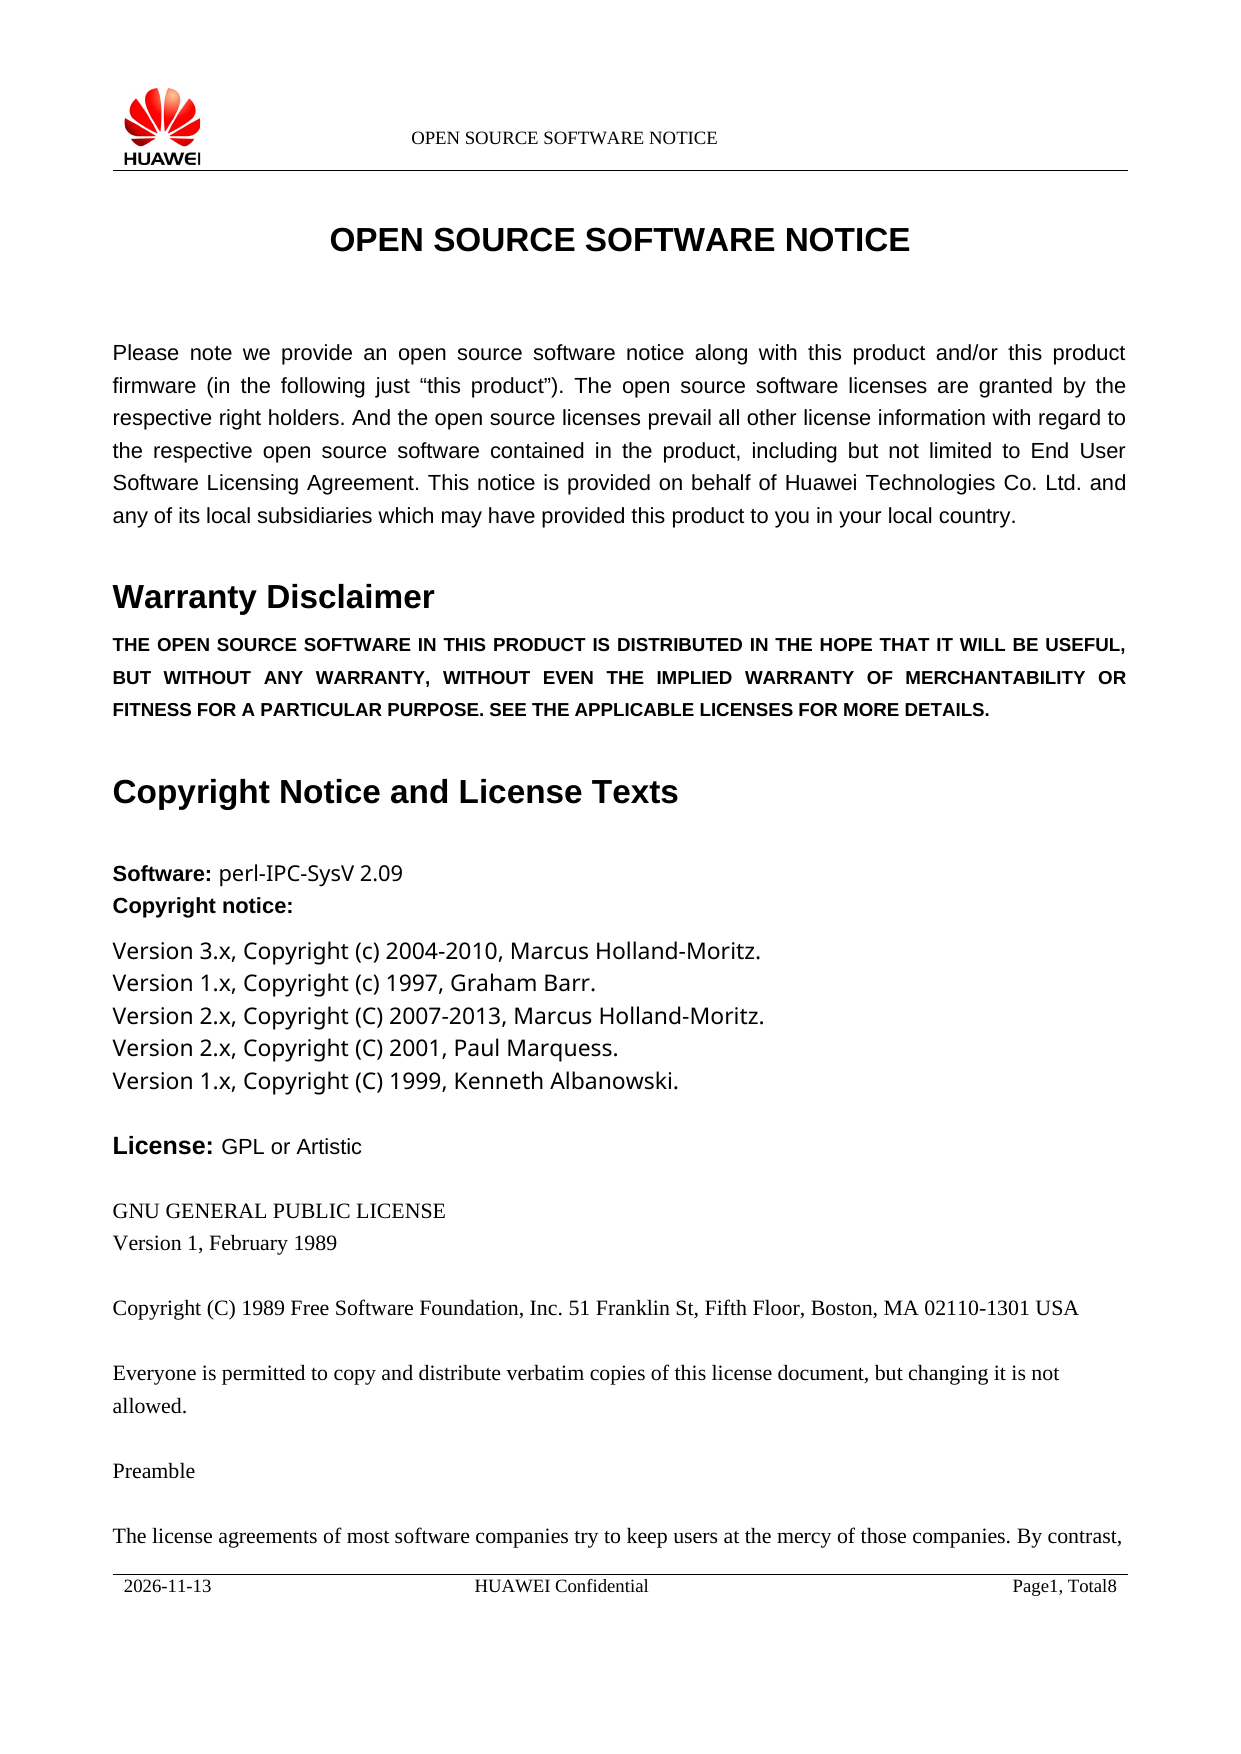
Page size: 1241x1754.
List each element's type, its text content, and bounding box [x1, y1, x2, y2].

title Software: perl-IPC-SysV 2.09 [112, 856, 1128, 889]
text GNU GENERAL PUBLIC LICENSE [112, 1194, 1128, 1226]
text Copyright (C) 1989 Free Software Foundation, Inc. 51 Franklin St, Fifth Floor, Boston, MA 02110-1301 USA [112, 1291, 1128, 1324]
text License: GPL or Artistic [112, 1129, 1128, 1161]
text OPEN SOURCE SOFTWARE NOTICE [112, 206, 1128, 271]
text Version 1, February 1989 [112, 1226, 1128, 1259]
picture [124, 88, 201, 165]
text Warranty Disclaimer [112, 564, 1128, 629]
text The open source software in this product is distributed in the hope that it will be useful, but WITHOUT ANY WARRANTY, without even the implied warranty of MERCHANTABILITY or FITNESS FOR A PARTICULAR PURPOSE. See the applicable licenses for more details. [112, 629, 1128, 726]
text Copyright notice: [112, 889, 1128, 921]
text Please note we provide an open source software notice along with this product and/or this product firmware (in the following just “this product”). The open source software licenses are granted by the respective right holders. And the open source licenses prevail all other license information with regard to the respective open source software contained in the product, including but not limited to End User Software Licensing Agreement. This notice is provided on behalf of Huawei Technologies Co. Ltd. and any of its local subsidiaries which may have provided this product to you in your local country. [112, 336, 1128, 531]
text Copyright Notice and License Texts [112, 759, 1128, 824]
text Everyone is permitted to copy and distribute verbatim copies of this license document, but changing it is not allowed. [112, 1356, 1128, 1421]
text Preamble [112, 1454, 1128, 1486]
text Version 3.x, Copyright (c) 2004-2010, Marcus Holland-Moritz. Version 1.x, Copyright (c) 1997, Graham Barr. Version 2.x, Copyright (C) 2007-2013, Marcus Holland-Moritz. Version 2.x, Copyright (C) 2001, Paul Marquess. Version 1.x, Copyright (C) 1999, Kenneth Albanowski. [112, 934, 1128, 1129]
